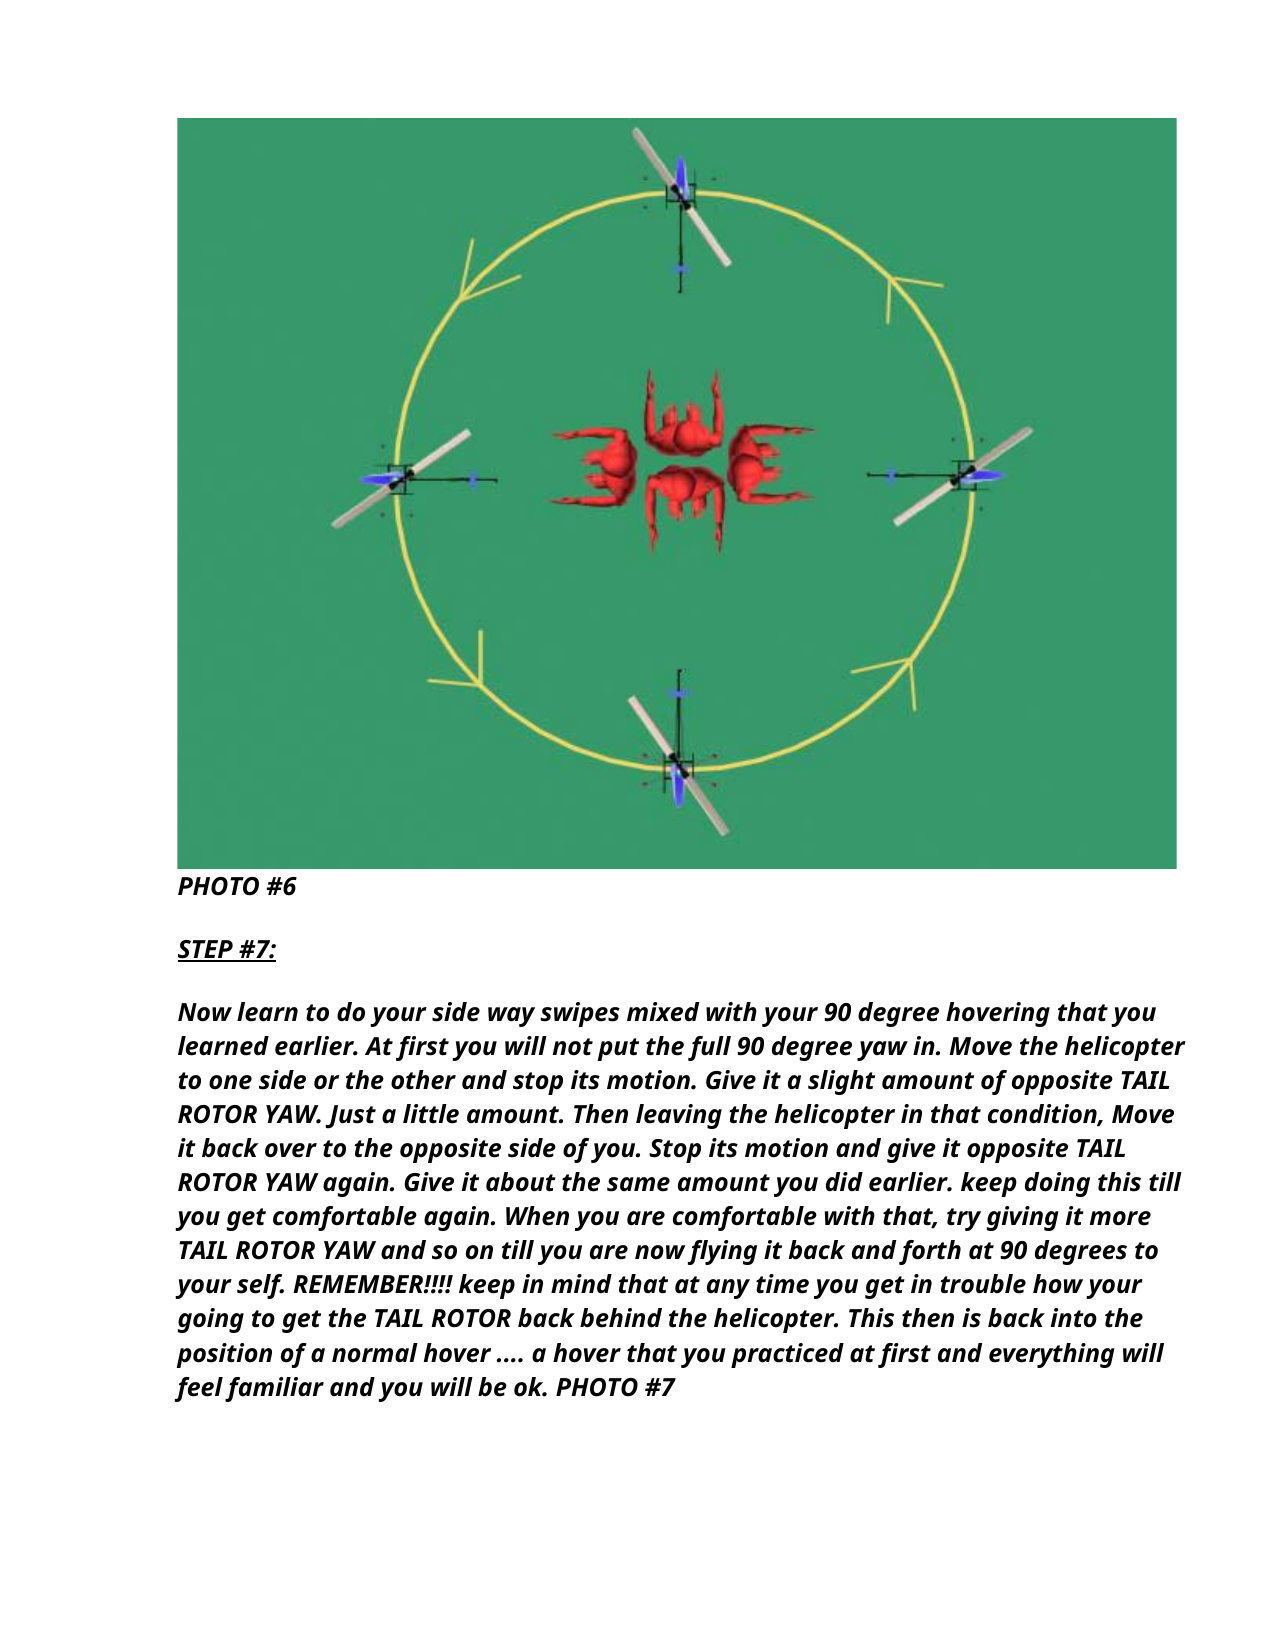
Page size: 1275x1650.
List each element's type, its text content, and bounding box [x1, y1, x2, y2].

text STEP #7: [177, 931, 1186, 965]
picture [177, 118, 1177, 869]
text Now learn to do your side way swipes mixed with your 90 degree hovering that you learned earlier. At first you will not put the full 90 degree yaw in. Move the helicopter to one side or the other and stop its motion. Give it a slight amount of opposite TAIL ROTOR YAW. Just a little amount. Then leaving the helicopter in that condition, Move it back over to the opposite side of you. Stop its motion and give it opposite TAIL ROTOR YAW again. Give it about the same amount you did earlier. keep doing this till you get comfortable again. When you are comfortable with that, try giving it more TAIL ROTOR YAW and so on till you are now flying it back and forth at 90 degrees to your self. REMEMBER!!!! keep in mind that at any time you get in trouble how your going to get the TAIL ROTOR back behind the helicopter. This then is back into the position of a normal hover .... a hover that you practiced at first and everything will feel familiar and you will be ok. PHOTO #7 [177, 994, 1186, 1403]
